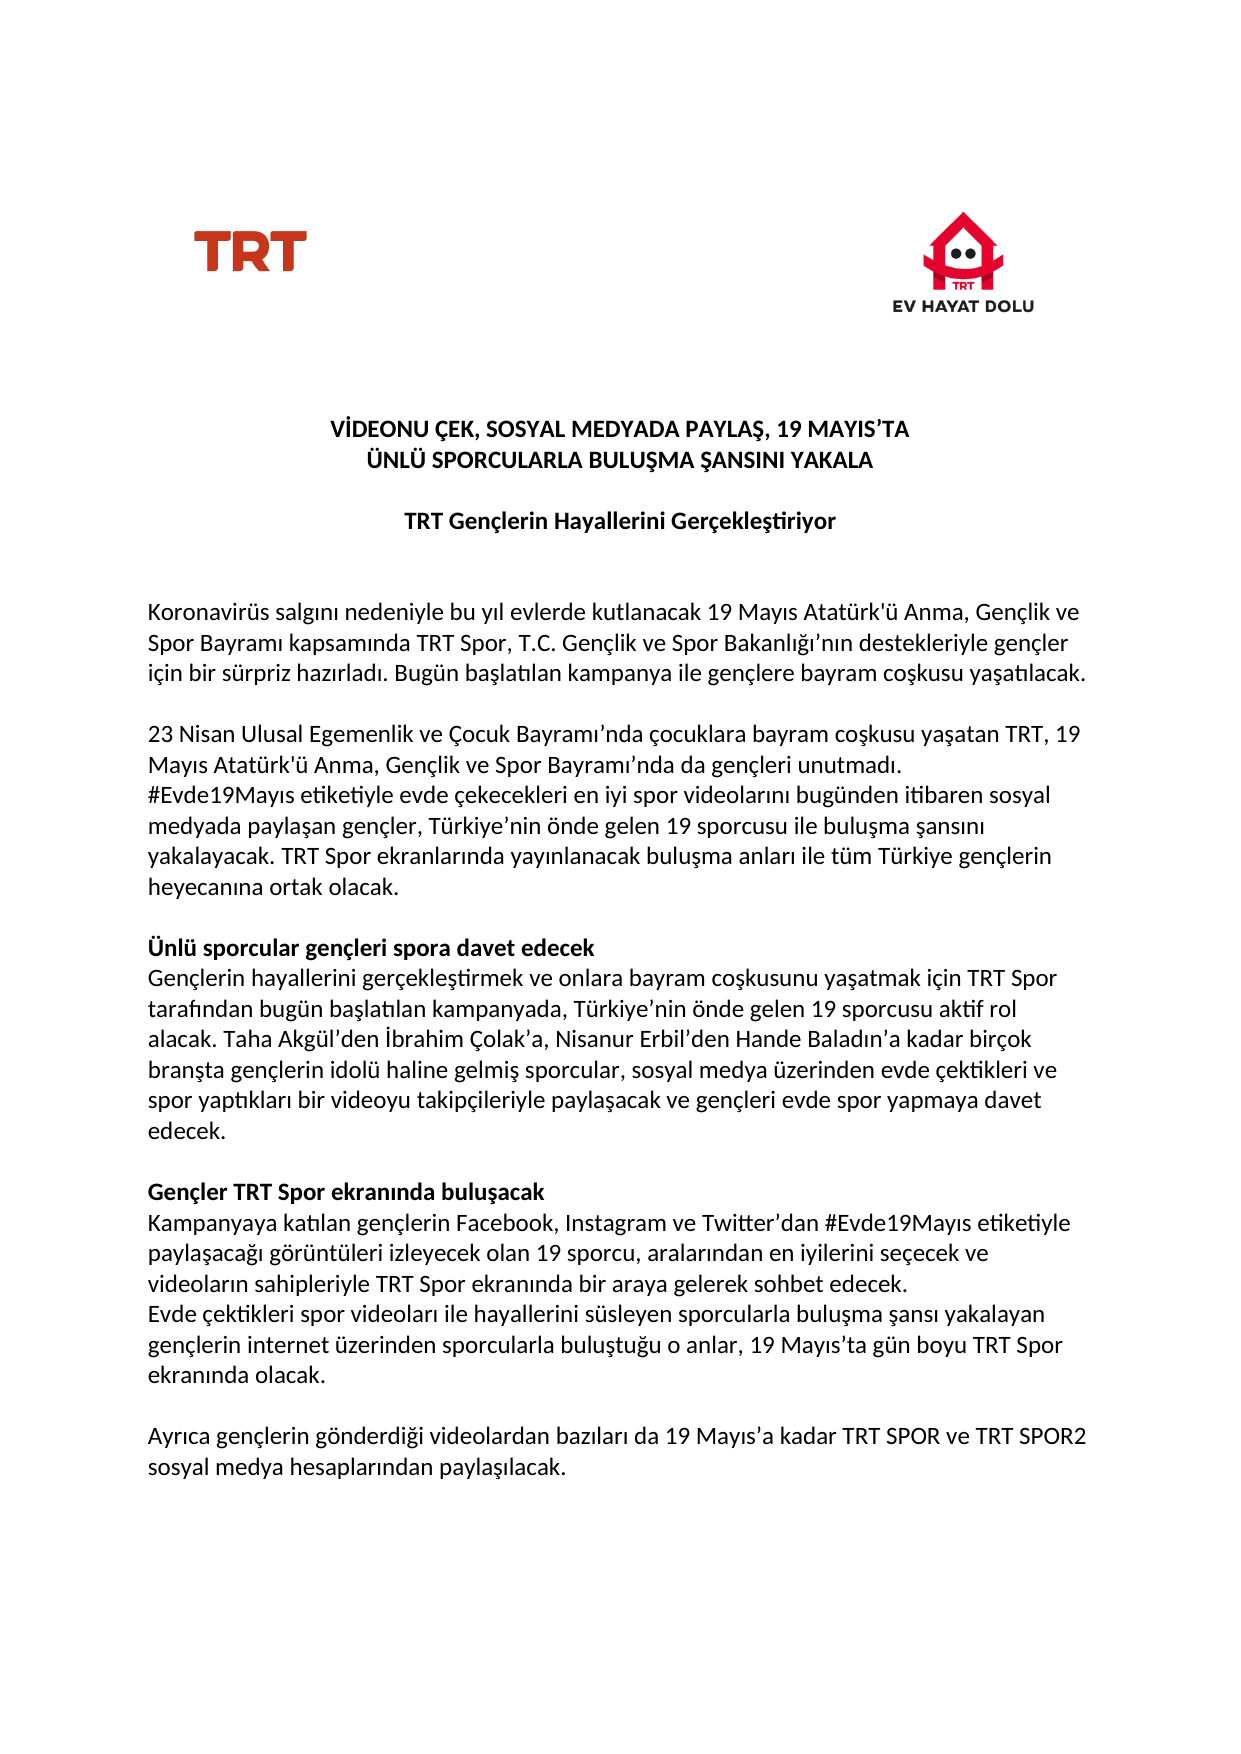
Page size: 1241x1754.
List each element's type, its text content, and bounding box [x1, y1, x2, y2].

text Evde çektikleri spor videoları ile hayallerini süsleyen sporcularla buluşma şansı yakalayan gençlerin internet üzerinden sporcularla buluştuğu o anlar, 19 Mayıs’ta gün boyu TRT Spor ekranında olacak. [148, 1298, 1093, 1390]
text Gençler TRT Spor ekranında buluşacak [148, 1176, 1093, 1207]
text Ünlü sporcular gençleri spora davet edecek [148, 932, 1093, 963]
text TRT Gençlerin Hayallerini Gerçekleştiriyor [148, 505, 1093, 535]
text Kampanyaya katılan gençlerin Facebook, Instagram ve Twitter’dan #Evde19Mayıs etiketiyle paylaşacağı görüntüleri izleyecek olan 19 sporcu, aralarından en iyilerini seçecek ve videoların sahipleriyle TRT Spor ekranında bir araya gelerek sohbet edecek. [148, 1207, 1093, 1298]
text Koronavirüs salgını nedeniyle bu yıl evlerde kutlanacak 19 Mayıs Atatürk'ü Anma, Gençlik ve Spor Bayramı kapsamında TRT Spor, T.C. Gençlik ve Spor Bakanlığı’nın destekleriyle gençler için bir sürpriz hazırladı. Bugün başlatılan kampanya ile gençlere bayram coşkusu yaşatılacak. [148, 596, 1093, 688]
text ÜNLÜ SPORCULARLA BULUŞMA ŞANSINI YAKALA [148, 444, 1093, 474]
picture [147, 147, 353, 353]
picture [839, 181, 1087, 353]
text #Evde19Mayıs etiketiyle evde çekecekleri en iyi spor videolarını bugünden itibaren sosyal medyada paylaşan gençler, Türkiye’nin önde gelen 19 sporcusu ile buluşma şansını yakalayacak. TRT Spor ekranlarında yayınlanacak buluşma anları ile tüm Türkiye gençlerin heyecanına ortak olacak. [148, 779, 1093, 902]
text 23 Nisan Ulusal Egemenlik ve Çocuk Bayramı’nda çocuklara bayram coşkusu yaşatan TRT, 19 Mayıs Atatürk'ü Anma, Gençlik ve Spor Bayramı’nda da gençleri unutmadı. [148, 718, 1093, 779]
text Gençlerin hayallerini gerçekleştirmek ve onlara bayram coşkusunu yaşatmak için TRT Spor tarafından bugün başlatılan kampanyada, Türkiye’nin önde gelen 19 sporcusu aktif rol alacak. Taha Akgül’den İbrahim Çolak’a, Nisanur Erbil’den Hande Baladın’a kadar birçok branşta gençlerin idolü haline gelmiş sporcular, sosyal medya üzerinden evde çektikleri ve spor yaptıkları bir videoyu takipçileriyle paylaşacak ve gençleri evde spor yapmaya davet edecek. [148, 963, 1093, 1146]
text Ayrıca gençlerin gönderdiği videolardan bazıları da 19 Mayıs’a kadar TRT SPOR ve TRT SPOR2 sosyal medya hesaplarından paylaşılacak. [148, 1420, 1093, 1481]
text VİDEONU ÇEK, SOSYAL MEDYADA PAYLAŞ, 19 MAYIS’TA [148, 413, 1093, 444]
